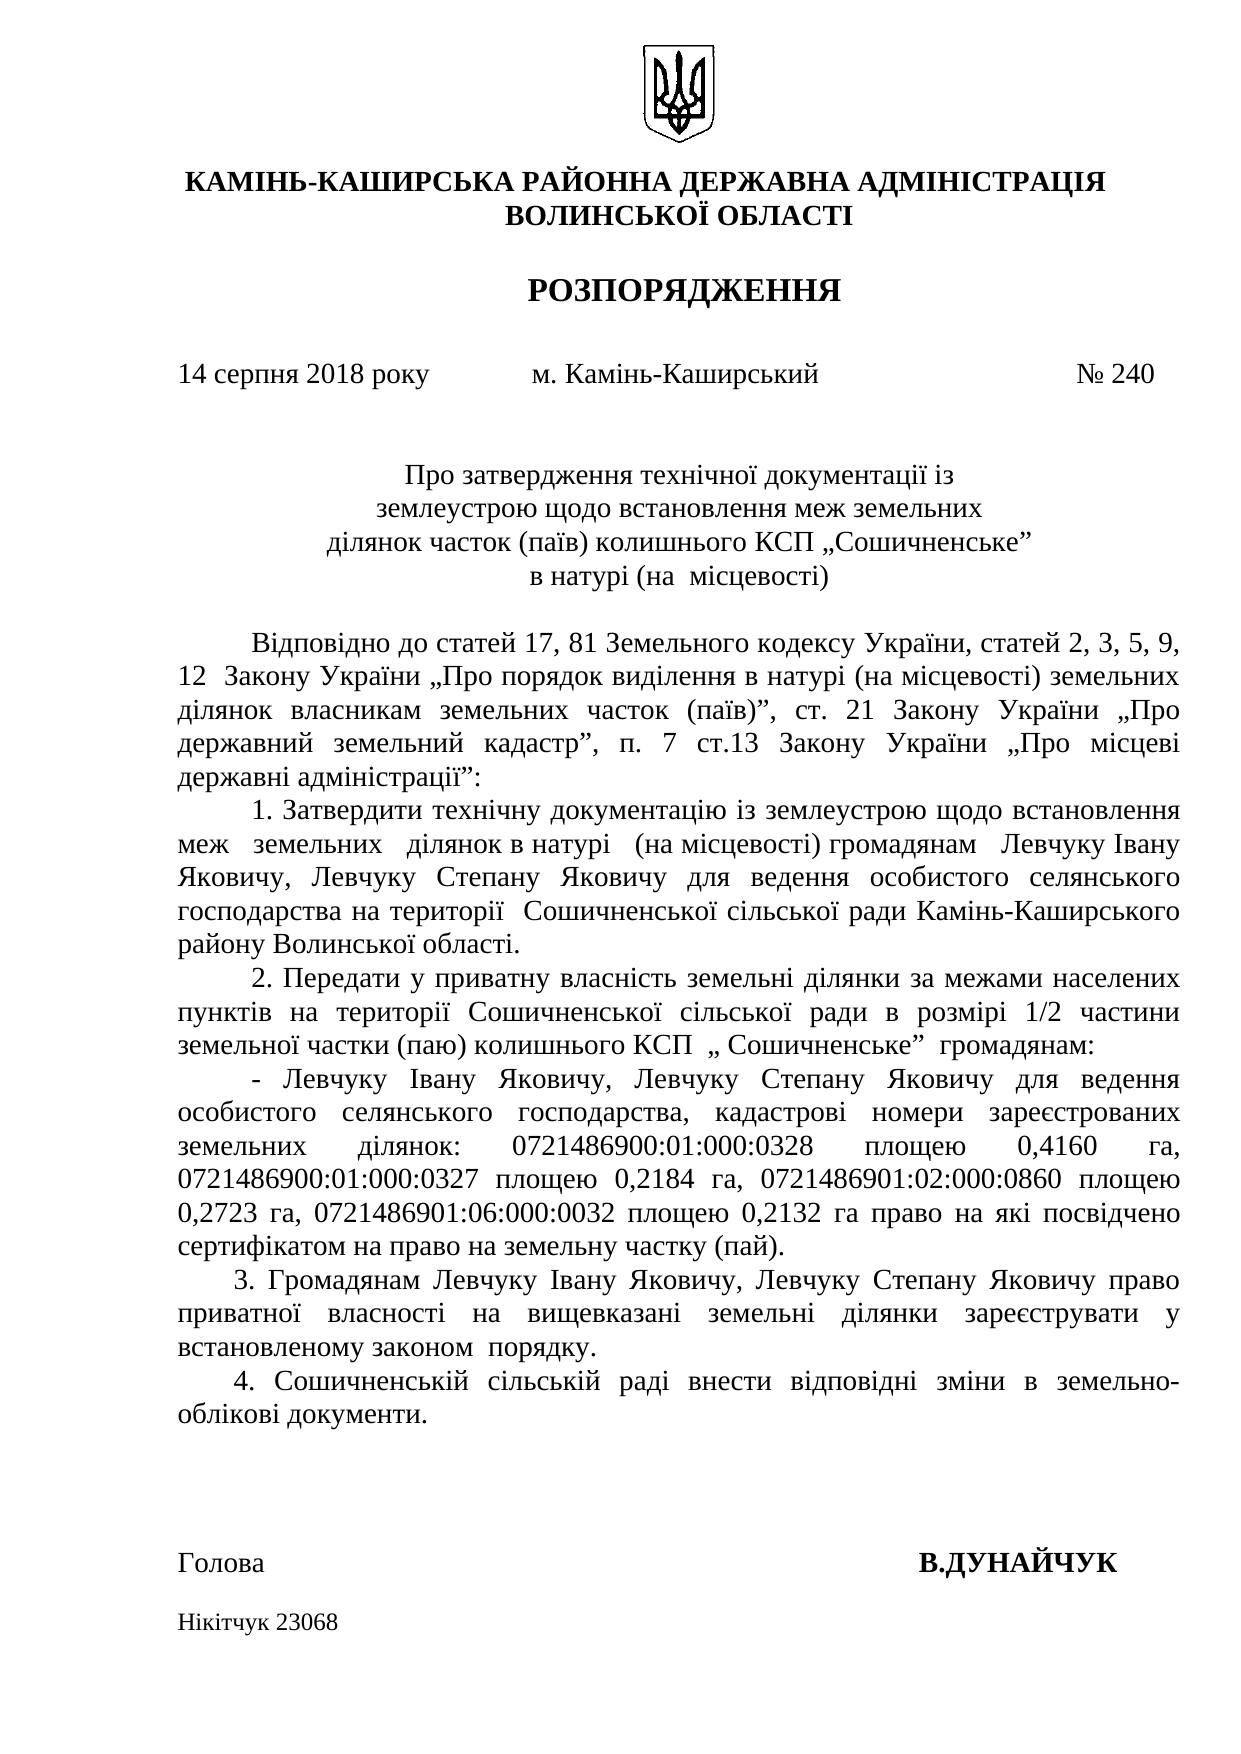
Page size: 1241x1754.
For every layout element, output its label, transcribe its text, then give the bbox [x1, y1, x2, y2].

subtitle КАМІНЬ-КАШИРСЬКА РАЙОННА ДЕРЖАВНА АДМІНІСТРАЦІЯ [177, 164, 1181, 198]
text Нікітчук 23068 [177, 1607, 1181, 1636]
text Про затвердження технічної документації із [177, 457, 1181, 491]
text в натурі (на місцевості) [177, 558, 1181, 591]
text 2. Передати у приватну власність земельні ділянки за межами населених пунктів на території Сошичненської сільської ради в розмірі 1/2 частини земельної частки (паю) колишнього КСП „ Сошичненське” громадянам: [177, 960, 1181, 1061]
text Голова В.ДУНАЙЧУК [177, 1545, 1181, 1578]
text - Левчуку Івану Яковичу, Левчуку Степану Яковичу для ведення особистого селянського господарства, кадастрові номери зареєстрованих земельних ділянок: 0721486900:01:000:0328 площею , 0721486900:01:000:0327 площею , 0721486901:02:000:0860 площею , 0721486901:06:000:0032 площею право на які посвідчено сертифікатом на право на земельну частку (пай). [177, 1061, 1181, 1262]
text землеустрою щодо встановлення меж земельних [177, 491, 1181, 524]
picture [643, 44, 715, 143]
subtitle РОЗПОРЯДЖЕННЯ [177, 270, 1181, 308]
title 14 серпня 2018 року м. Камінь-Каширський № 240 [177, 356, 1181, 390]
text Відповідно до статей 17, 81 Земельного кодексу України, статей 2, 3, 5, 9, 12 Закону України „Про порядок виділення в натурі (на місцевості) земельних ділянок власникам земельних часток (паїв)”, ст. 21 Закону України „Про державний земельний кадастр”, п. 7 ст.13 Закону України „Про місцеві державні адміністрації”: [177, 625, 1181, 792]
text ділянок часток (паїв) колишнього КСП „Сошичненське” [177, 524, 1181, 558]
text 4. Сошичненській сільській раді внести відповідні зміни в земельно-облікові документи. [177, 1363, 1181, 1430]
text 1. Затвердити технічну документацію із землеустрою щодо встановлення меж земельних ділянок в натурі (на місцевості) громадянам Левчуку Івану Яковичу, Левчуку Степану Яковичу для ведення особистого селянського господарства на території Сошичненської сільської ради Камінь-Каширського району Волинської області. [177, 792, 1181, 960]
subtitle ВОЛИНСЬКОЇ ОБЛАСТІ [177, 198, 1181, 232]
text 3. Громадянам Левчуку Івану Яковичу, Левчуку Степану Яковичу право приватної власності на вищевказані земельні ділянки зареєструвати у встановленому законом порядку. [177, 1262, 1181, 1363]
